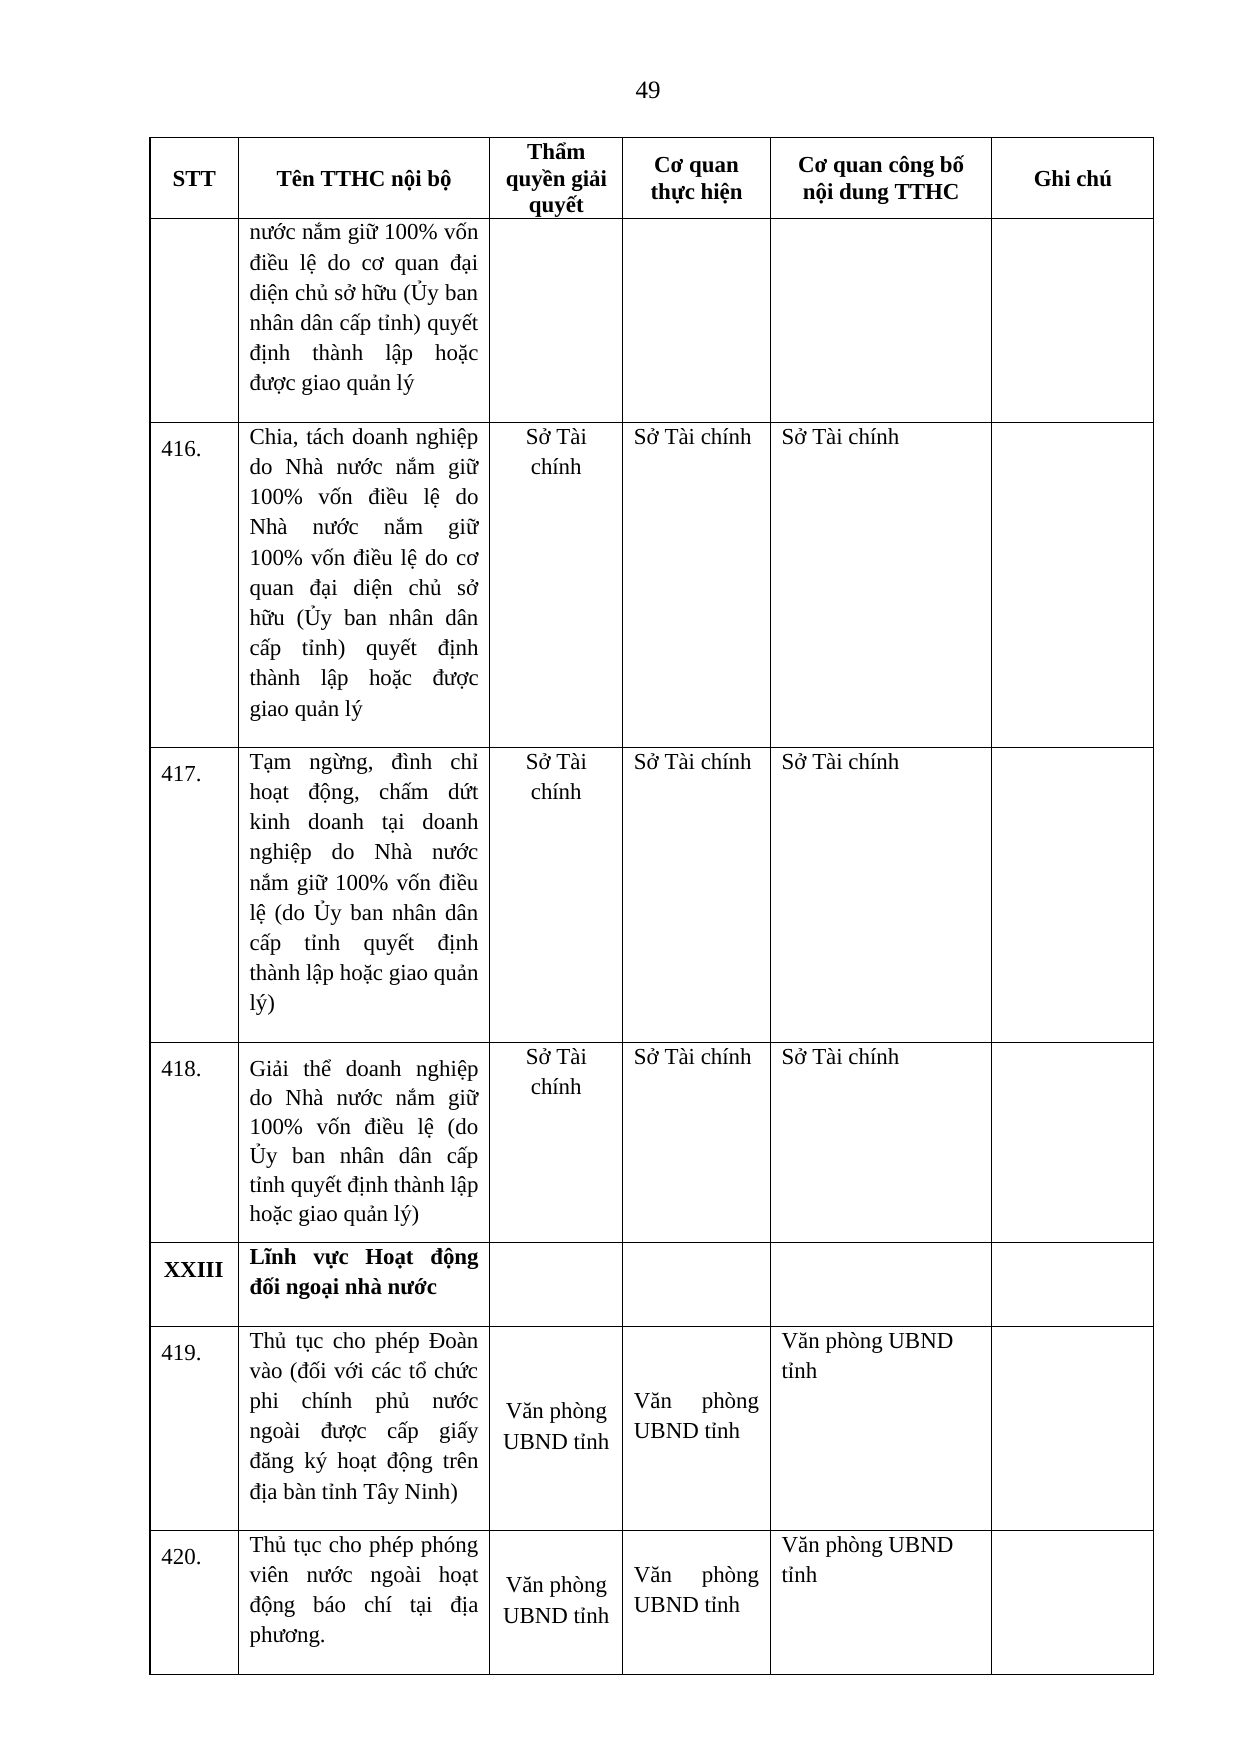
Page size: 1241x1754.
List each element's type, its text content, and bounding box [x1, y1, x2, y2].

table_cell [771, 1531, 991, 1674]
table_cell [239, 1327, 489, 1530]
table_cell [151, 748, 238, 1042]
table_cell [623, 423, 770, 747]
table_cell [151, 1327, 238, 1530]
table_header Ghi chú [992, 138, 1153, 217]
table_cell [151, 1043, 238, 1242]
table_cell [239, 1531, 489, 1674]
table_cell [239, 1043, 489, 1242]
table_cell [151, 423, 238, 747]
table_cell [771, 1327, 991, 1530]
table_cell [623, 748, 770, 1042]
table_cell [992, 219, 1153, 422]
table_header Thẩm quyền giải quyết [490, 138, 622, 217]
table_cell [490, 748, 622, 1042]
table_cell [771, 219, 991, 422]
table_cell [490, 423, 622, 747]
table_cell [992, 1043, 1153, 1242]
table_header STT [151, 138, 238, 217]
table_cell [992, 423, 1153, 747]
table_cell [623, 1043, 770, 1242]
table_header Tên TTHC nội bộ [239, 138, 489, 217]
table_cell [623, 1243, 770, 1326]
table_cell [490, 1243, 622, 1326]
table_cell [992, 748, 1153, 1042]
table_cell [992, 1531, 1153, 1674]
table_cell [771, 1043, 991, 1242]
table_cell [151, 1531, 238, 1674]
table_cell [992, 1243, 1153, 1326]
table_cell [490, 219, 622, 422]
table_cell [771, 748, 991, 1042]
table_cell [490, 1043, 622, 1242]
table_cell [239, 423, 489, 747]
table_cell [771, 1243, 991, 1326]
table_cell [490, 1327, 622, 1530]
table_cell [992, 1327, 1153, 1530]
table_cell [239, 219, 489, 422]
table_header Cơ quan thực hiện [623, 138, 770, 217]
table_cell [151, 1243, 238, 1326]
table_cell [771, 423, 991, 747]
table_header Cơ quan công bố nội dung TTHC [771, 138, 991, 217]
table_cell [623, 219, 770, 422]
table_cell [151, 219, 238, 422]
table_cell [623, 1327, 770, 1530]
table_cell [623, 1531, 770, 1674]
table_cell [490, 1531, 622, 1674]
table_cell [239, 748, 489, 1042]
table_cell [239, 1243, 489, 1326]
